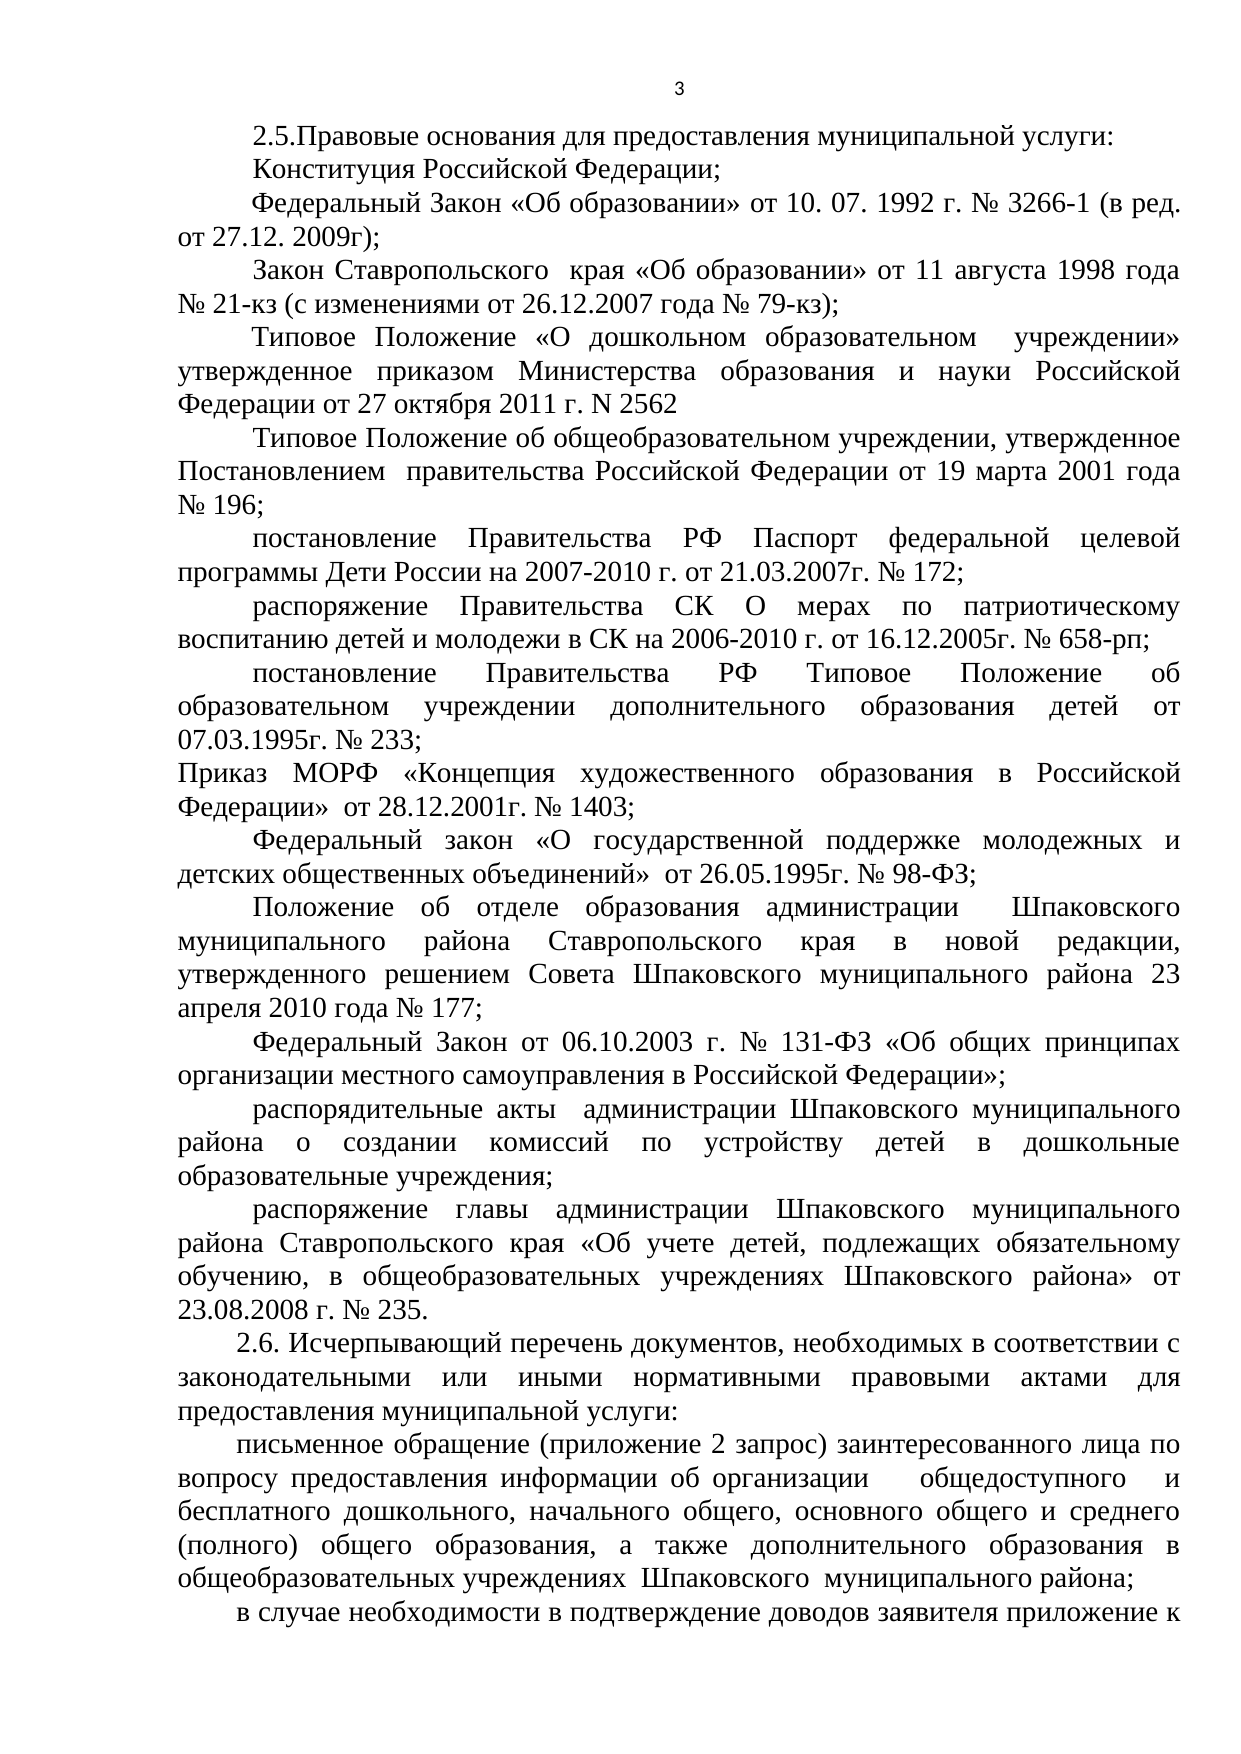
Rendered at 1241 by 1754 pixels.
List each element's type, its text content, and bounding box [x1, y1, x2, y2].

text 2.5.Правовые основания для предоставления муниципальной услуги: [177, 118, 1181, 152]
text постановление Правительства РФ Типовое Положение об образовательном учреждении дополнительного образования детей от 07.03.1995г. № 233; [177, 655, 1181, 755]
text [177, 1594, 1181, 1627]
text письменное обращение (приложение 2 запрос) заинтересованного лица по вопросу предоставления информации об организации общедоступного и бесплатного дошкольного, начального общего, основного общего и среднего (полного) общего образования, а также дополнительного образования в общеобразовательных учреждениях Шпаковского муниципального района; [177, 1426, 1181, 1594]
text Положение об отделе образования администрации Шпаковского муниципального района Ставропольского края в новой редакции, утвержденного решением Совета Шпаковского муниципального района 23 апреля 2010 года № 177; [177, 889, 1181, 1024]
text Приказ МОРФ «Концепция художественного образования в Российской Федерации» от 28.12.2001г. № 1403; [177, 755, 1181, 822]
text распоряжение главы администрации Шпаковского муниципального района Ставропольского края «Об учете детей, подлежащих обязательному обучению, в общеобразовательных учреждениях Шпаковского района» от 23.08.2008 г. № 235. [177, 1191, 1181, 1326]
text Закон Ставропольского края «Об образовании» от 11 августа 1998 года № 21-кз (с изменениями от 26.12.2007 года № 79-кз); [177, 252, 1181, 319]
text распоряжение Правительства СК О мерах по патриотическому воспитанию детей и молодежи в СК на 2006-2010 г. от 16.12.2005г. № 658-рп; [177, 588, 1181, 655]
text Федеральный Закон от 06.10.2003 г. № 131-ФЗ «Об общих принципах организации местного самоуправления в Российской Федерации»; [177, 1024, 1181, 1091]
text Федеральный Закон «Об образовании» от 10. 07. 1992 г. № 3266-1 (в ред. от 27.12. 2009г); [177, 185, 1181, 252]
text Конституция Российской Федерации; [177, 152, 1181, 185]
text 2.6. Исчерпывающий перечень документов, необходимых в соответствии с законодательными или иными нормативными правовыми актами для предоставления муниципальной услуги: [177, 1326, 1181, 1426]
text Типовое Положение об общеобразовательном учреждении, утвержденное Постановлением правительства Российской Федерации от 19 марта 2001 года № 196; [177, 420, 1181, 521]
text постановление Правительства РФ Паспорт федеральной целевой программы Дети России на 2007-2010 г. от 21.03.2007г. № 172; [177, 521, 1181, 588]
text Федеральный закон «О государственной поддержке молодежных и детских общественных объединений» от 26.05.1995г. № 98-ФЗ; [177, 822, 1181, 889]
text Типовое Положение «О дошкольном образовательном учреждении» утвержденное приказом Министерства образования и науки Российской Федерации от 27 октября 2011 г. N 2562 [177, 319, 1181, 420]
text распорядительные акты администрации Шпаковского муниципального района о создании комиссий по устройству детей в дошкольные образовательные учреждения; [177, 1091, 1181, 1191]
